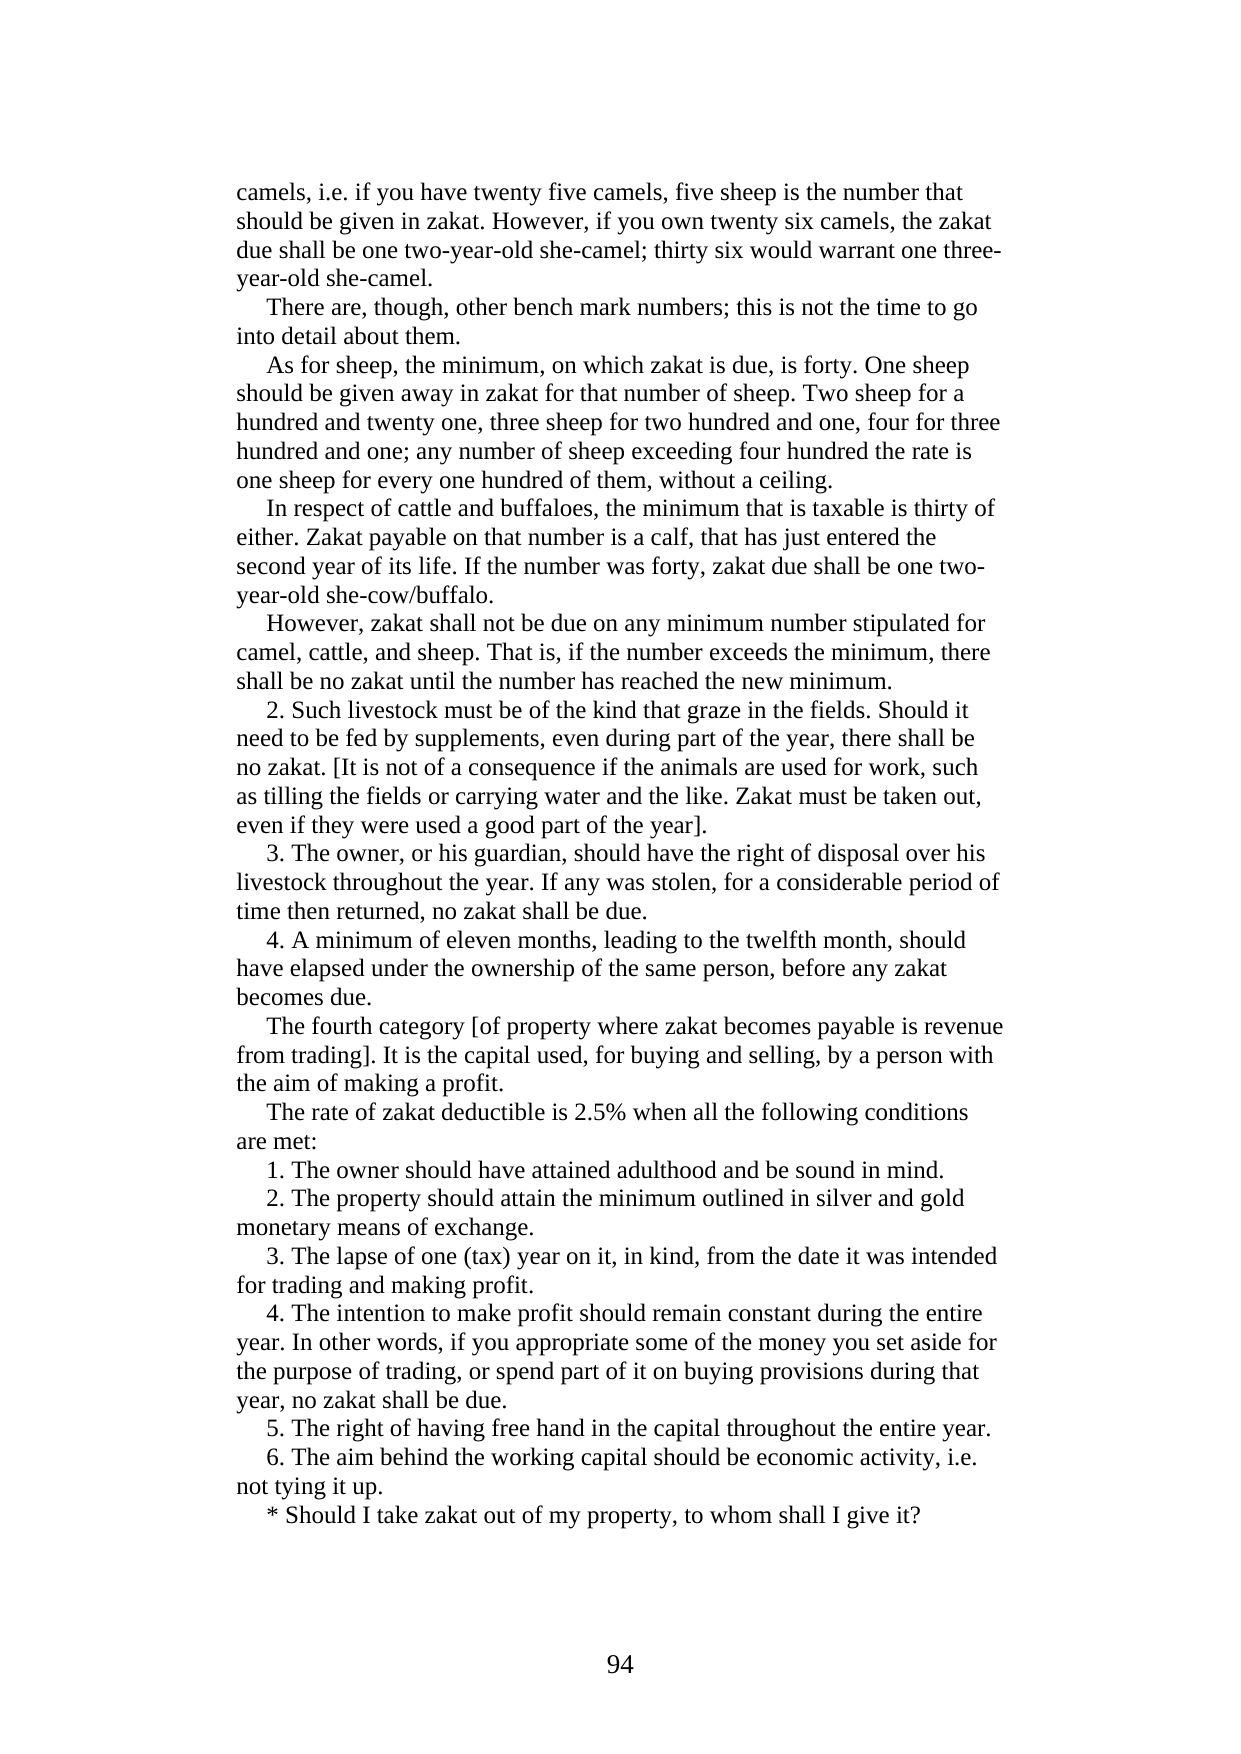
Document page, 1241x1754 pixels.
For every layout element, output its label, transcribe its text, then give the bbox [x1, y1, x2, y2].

text There are, though, other bench mark numbers; this is not the time to go into detail about them. [236, 292, 1004, 350]
text 4. A minimum of eleven months, leading to the twelfth month, should have elapsed under the ownership of the same person, before any zakat becomes due. [236, 925, 1004, 1011]
text 1. The owner should have attained adulthood and be sound in mind. [236, 1155, 1004, 1183]
text 5. The right of having free hand in the capital throughout the entire year. [236, 1413, 1004, 1442]
text However, zakat shall not be due on any minimum number stipulated for camel, cattle, and sheep. That is, if the number exceeds the minimum, there shall be no zakat until the number has reached the new minimum. [236, 608, 1004, 695]
text 2. Such livestock must be of the kind that graze in the fields. Should it need to be fed by supplements, even during part of the year, there shall be no zakat. [It is not of a consequence if the animals are used for work, such as tilling the fields or carrying water and the like. Zakat must be taken out, even if they were used a good part of the year]. [236, 695, 1004, 838]
text * Should I take zakat out of my property, to whom shall I give it? [236, 1500, 1004, 1528]
text In respect of cattle and buffaloes, the minimum that is taxable is thirty of either. Zakat payable on that number is a calf, that has just entered the second year of its life. If the number was forty, zakat due shall be one two-year-old she-cow/buffalo. [236, 493, 1004, 608]
text As for sheep, the minimum, on which zakat is due, is forty. One sheep should be given away in zakat for that number of sheep. Two sheep for a hundred and twenty one, three sheep for two hundred and one, four for three hundred and one; any number of sheep exceeding four hundred the rate is one sheep for every one hundred of them, without a ceiling. [236, 350, 1004, 493]
text 3. The owner, or his guardian, should have the right of disposal over his livestock throughout the year. If any was stolen, for a considerable period of time then returned, no zakat shall be due. [236, 838, 1004, 925]
text 3. The lapse of one (tax) year on it, in kind, from the date it was intended for trading and making profit. [236, 1241, 1004, 1298]
text The fourth category [of property where zakat becomes payable is revenue from trading]. It is the capital used, for buying and selling, by a person with the aim of making a profit. [236, 1011, 1004, 1097]
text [236, 177, 1004, 292]
text 2. The property should attain the minimum outlined in silver and gold monetary means of exchange. [236, 1183, 1004, 1241]
text 4. The intention to make profit should remain constant during the entire year. In other words, if you appropriate some of the money you set aside for the purpose of trading, or spend part of it on buying provisions during that year, no zakat shall be due. [236, 1298, 1004, 1413]
text 6. The aim behind the working capital should be economic activity, i.e. not tying it up. [236, 1442, 1004, 1500]
text The rate of zakat deductible is 2.5% when all the following conditions are met: [236, 1097, 1004, 1155]
